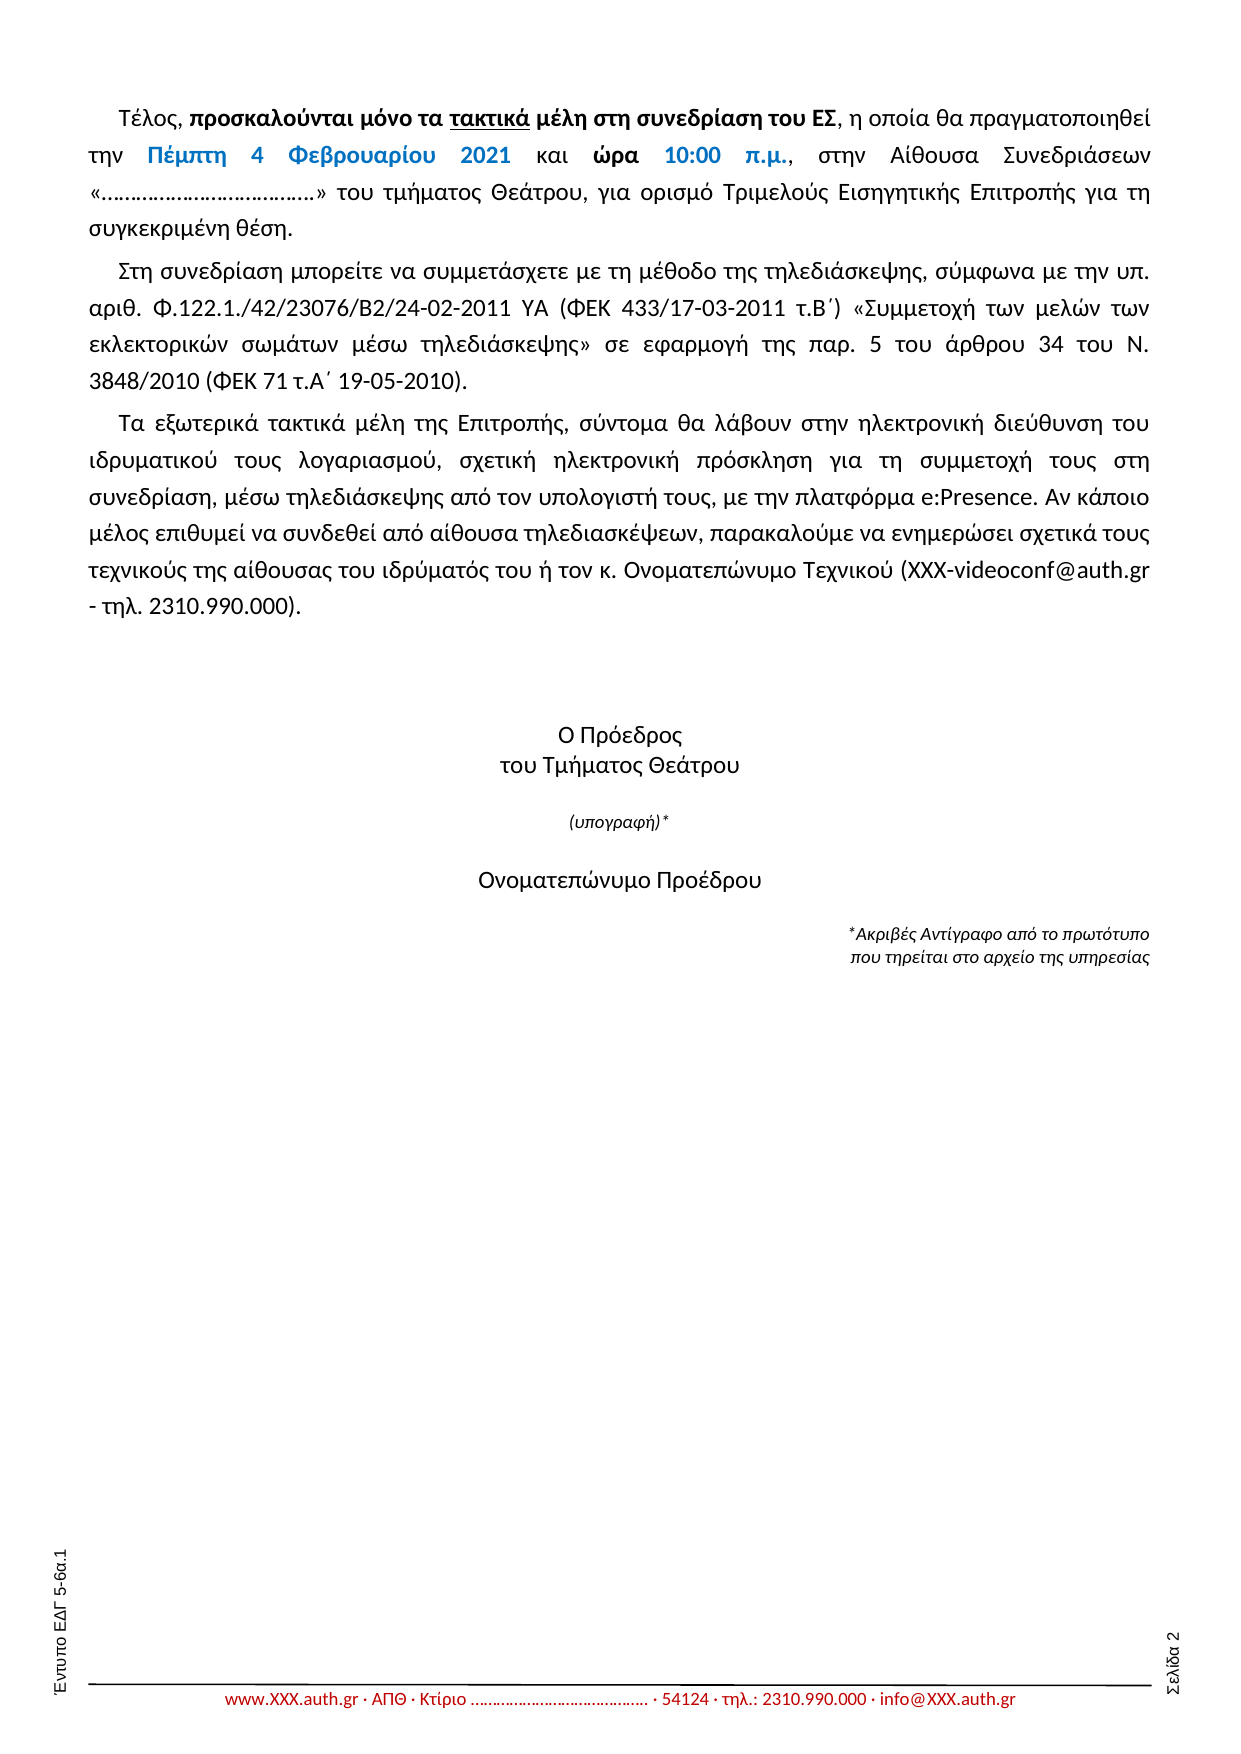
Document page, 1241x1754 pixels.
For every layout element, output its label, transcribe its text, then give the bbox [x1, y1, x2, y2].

text *Ακριβές Αντίγραφο από το πρωτότυπο [89, 922, 1152, 945]
text του Τμήματος Θεάτρου [89, 749, 1152, 780]
text Ονοματεπώνυμο Προέδρου [89, 864, 1152, 894]
text Ο Πρόεδρος [89, 719, 1152, 749]
text Τα εξωτερικά τακτικά μέλη της Επιτροπής, σύντομα θα λάβουν στην ηλεκτρονική διεύθυνση του ιδρυματικού τους λογαριασμού, σχετική ηλεκτρονική πρόσκληση για τη συμμετοχή τους στη συνεδρίαση, μέσω τηλεδιάσκεψης από τον υπολογιστή τους, με την πλατφόρμα e:Presence. Αν κάποιο μέλος επιθυμεί να συνδεθεί από αίθουσα τηλεδιασκέψεων, παρακαλούμε να ενημερώσει σχετικά τους τεχνικούς της αίθουσας του ιδρύματός του ή τον κ. Ονοματεπώνυμο Τεχνικού (ΧΧΧ-videoconf@auth.gr - τηλ. 2310.990.000). [89, 408, 1152, 621]
text Τέλος, προσκαλούνται μόνο τα τακτικά μέλη στη συνεδρίαση του ΕΣ, η οποία θα πραγματοποιηθεί την Πέμπτη 4 Φεβρουαρίου 2021 και ώρα 10:00 π.μ., στην Αίθουσα Συνεδριάσεων «……………………………….» του τμήματος Θεάτρου, για ορισμό Τριμελούς Εισηγητικής Επιτροπής για τη συγκεκριμένη θέση. [89, 103, 1152, 243]
text που τηρείται στο αρχείο της υπηρεσίας [89, 945, 1152, 968]
text Στη συνεδρίαση μπορείτε να συμμετάσχετε με τη μέθοδο της τηλεδιάσκεψης, σύμφωνα με την υπ. αριθ. Φ.122.1./42/23076/Β2/24-02-2011 ΥΑ (ΦΕΚ 433/17-03-2011 τ.Β΄) «Συμμετοχή των μελών των εκλεκτορικών σωμάτων μέσω τηλεδιάσκεψης» σε εφαρμογή της παρ. 5 του άρθρου 34 του Ν. 3848/2010 (ΦΕΚ 71 τ.Α΄ 19-05-2010). [89, 255, 1152, 395]
text (υπογραφή)* [89, 810, 1152, 833]
